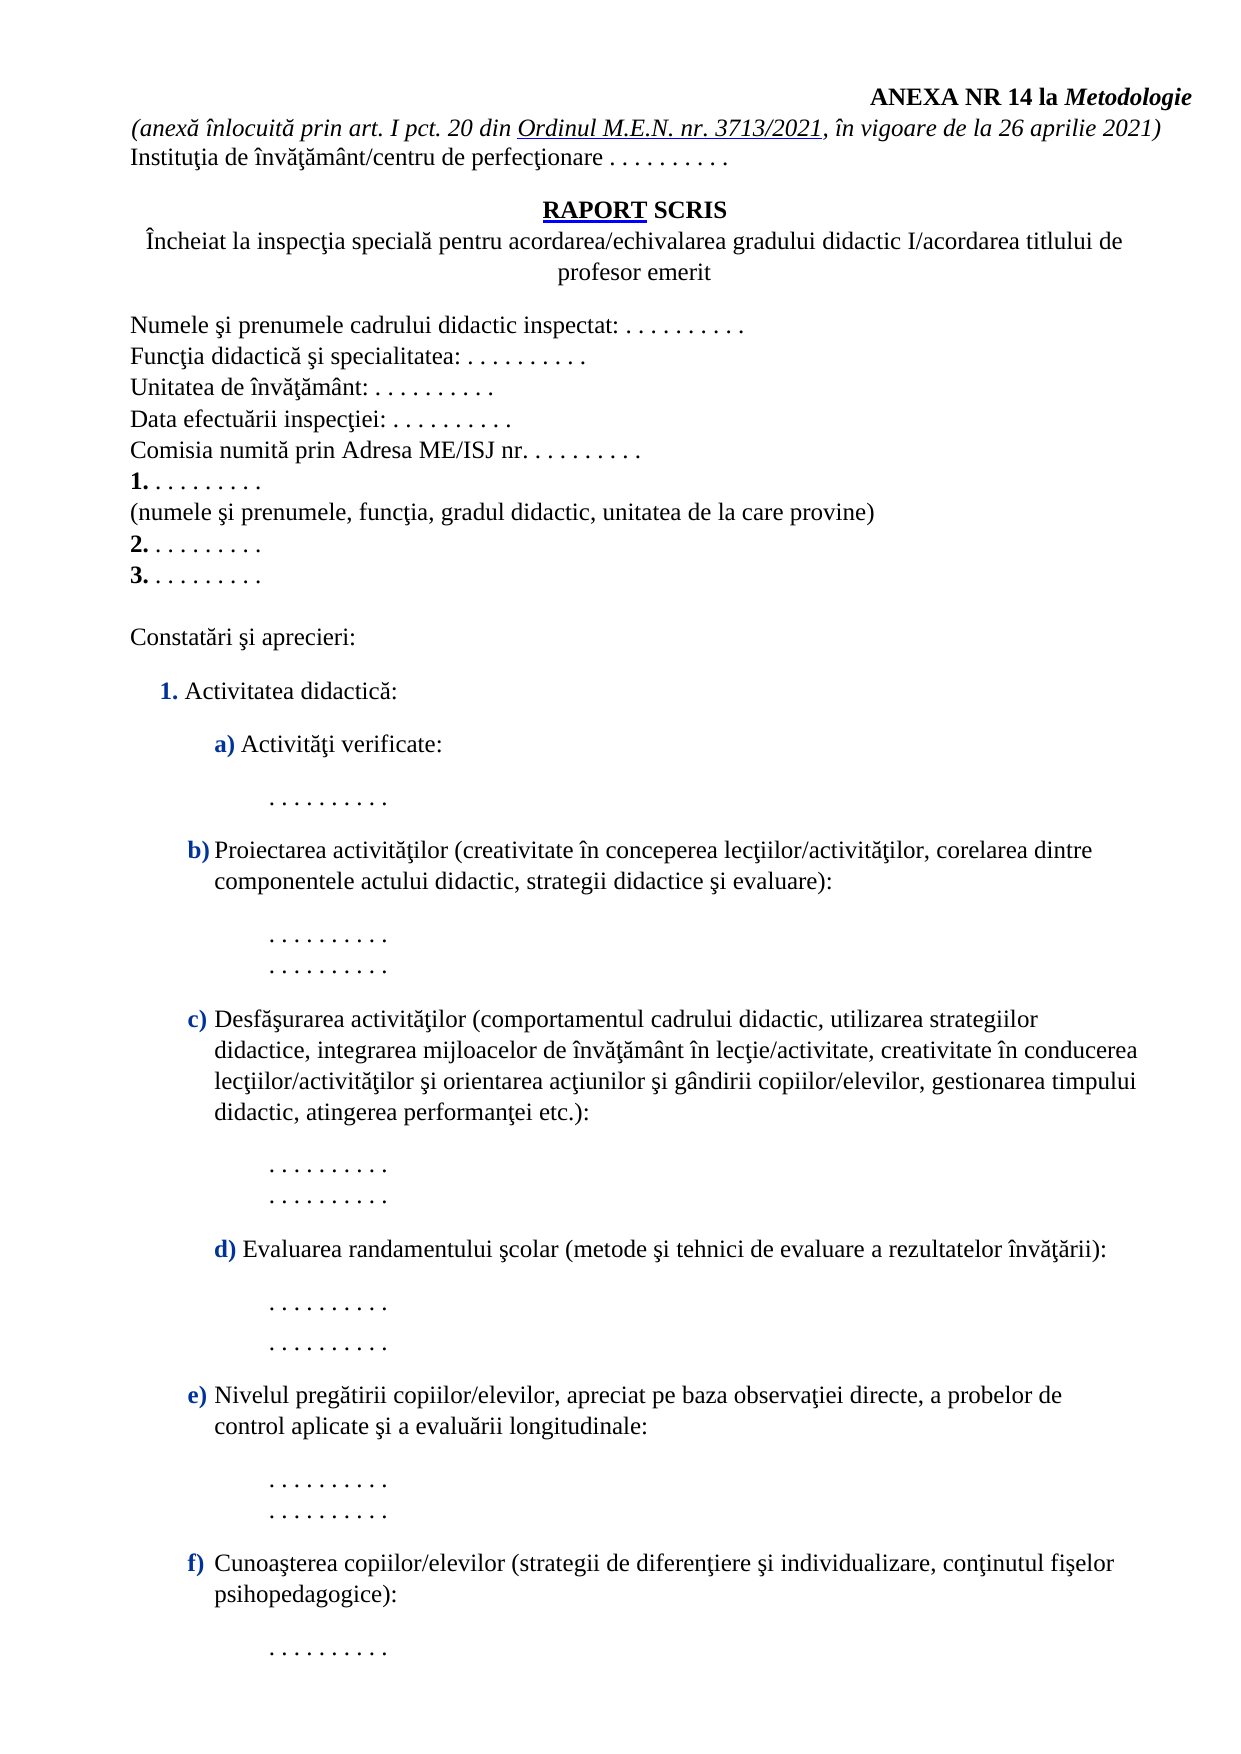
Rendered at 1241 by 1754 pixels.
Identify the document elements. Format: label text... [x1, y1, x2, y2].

text . . . . . . . . . . [269, 1181, 1194, 1209]
text 2. . . . . . . . . . [130, 529, 1194, 557]
text Încheiat la inspecţia specială pentru acordarea/echivalarea gradului didactic I/acordarea titlului de profesor emerit [110, 226, 1158, 286]
list Activităţi verificate: [214, 729, 1194, 758]
text . . . . . . . . . . [269, 919, 1194, 948]
text (anexă înlocuită prin art. I pct. 20 din Ordinul M.E.N. nr. 3713/2021, în vigoare de la 26 aprilie 2021) [131, 113, 1194, 142]
text . . . . . . . . . . [269, 1287, 1194, 1316]
list Cunoaşterea copiilor/elevilor (strategii de diferenţiere şi individualizare, conţinutul fişelor psihopedagogice): [187, 1548, 1138, 1608]
text Numele şi prenumele cadrului didactic inspectat: . . . . . . . . . . [130, 310, 1194, 339]
text (numele şi prenumele, funcţia, gradul didactic, unitatea de la care provine) [130, 497, 1194, 526]
text . . . . . . . . . . [269, 1495, 1194, 1524]
text RAPORT SCRIS [104, 195, 1165, 224]
list Desfăşurarea activităţilor (comportamentul cadrului didactic, utilizarea strategiilor didactice, integrarea mijloacelor de învăţământ în lecţie/activitate, creativitate în conducerea lecţiilor/activităţilor şi orientarea acţiunilor şi gândirii copiilor/elevilor, gestionarea timpului didactic, atingerea performanţei etc.): [187, 1004, 1138, 1126]
text Comisia numită prin Adresa ME/ISJ nr. . . . . . . . . . [130, 435, 1194, 464]
list Evaluarea randamentului şcolar (metode şi tehnici de evaluare a rezultatelor învăţării): [214, 1234, 1194, 1262]
text Data efectuării inspecţiei: . . . . . . . . . . [130, 404, 1194, 432]
text . . . . . . . . . . [269, 782, 1194, 811]
list Proiectarea activităţilor (creativitate în conceperea lecţiilor/activităţilor, corelarea dintre componentele actului didactic, strategii didactice şi evaluare): [187, 835, 1121, 895]
text 3. . . . . . . . . . [130, 560, 1194, 589]
text 1. . . . . . . . . . [130, 466, 1194, 495]
text Unitatea de învăţământ: . . . . . . . . . . [130, 372, 1194, 401]
text . . . . . . . . . . [269, 1464, 1194, 1493]
text . . . . . . . . . . [269, 1632, 1194, 1661]
list Nivelul pregătirii copiilor/elevilor, apreciat pe baza observaţiei directe, a probelor de control aplicate şi a evaluării longitudinale: [187, 1380, 1088, 1440]
text Instituţia de învăţământ/centru de perfecţionare . . . . . . . . . . [130, 142, 1194, 170]
text . . . . . . . . . . [269, 1149, 1194, 1178]
text Funcţia didactică şi specialitatea: . . . . . . . . . . [130, 341, 1194, 370]
text . . . . . . . . . . [269, 1327, 1194, 1356]
text Constatări şi aprecieri: [130, 622, 1194, 651]
text . . . . . . . . . . [269, 951, 1194, 979]
list Activitatea didactică: [159, 676, 1194, 704]
text ANEXA NR 14 la Metodologie [131, 82, 1194, 110]
